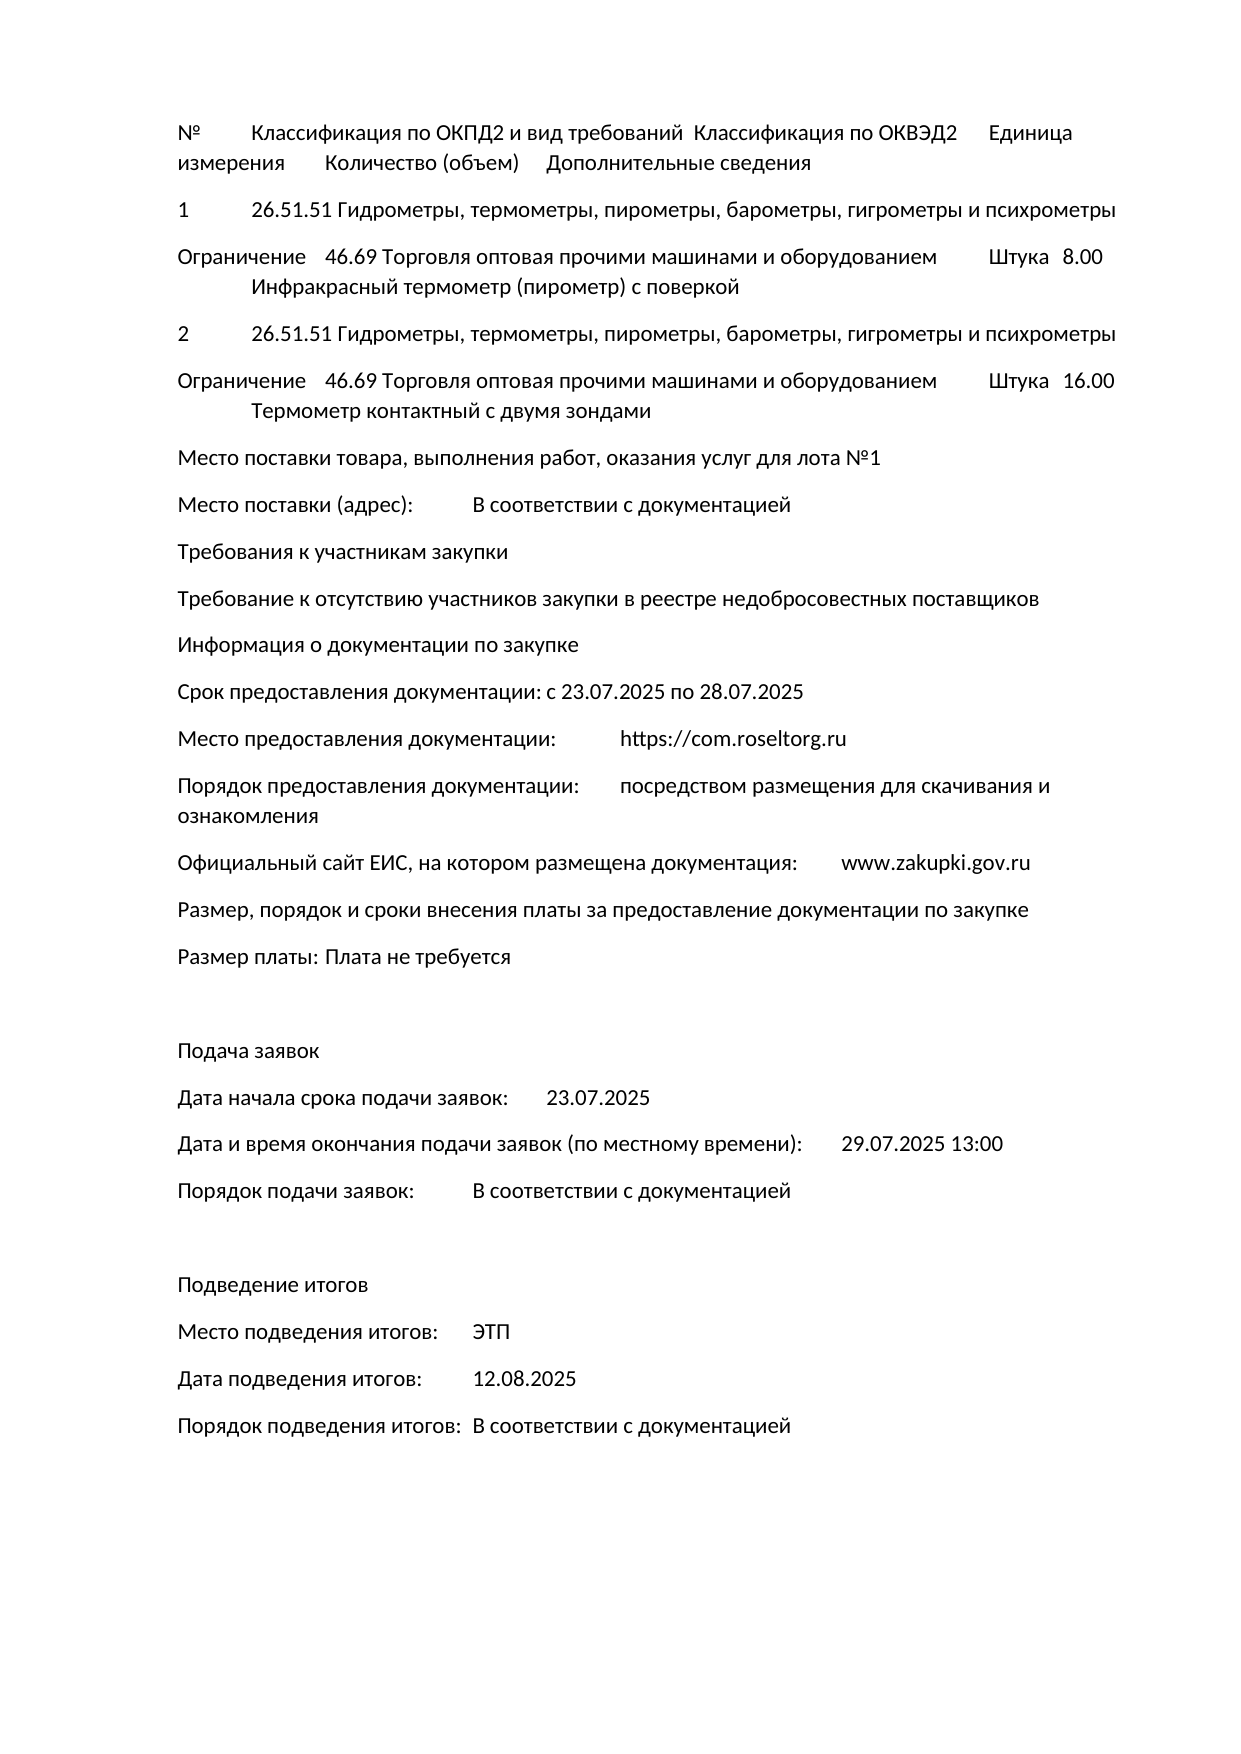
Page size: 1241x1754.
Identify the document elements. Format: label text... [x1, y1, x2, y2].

text Дата начала срока подачи заявок: 23.07.2025 [177, 1083, 1152, 1111]
text Ограничение 46.69 Торговля оптовая прочими машинами и оборудованием Штука 16.00 Термометр контактный с двумя зондами [177, 366, 1152, 424]
text 1 26.51.51 Гидрометры, термометры, пирометры, барометры, гигрометры и психрометры [177, 195, 1152, 223]
text Место предоставления документации: https://com.roseltorg.ru [177, 724, 1152, 752]
text Требования к участникам закупки [177, 537, 1152, 565]
text Ограничение 46.69 Торговля оптовая прочими машинами и оборудованием Штука 8.00 Инфракрасный термометр (пирометр) с поверкой [177, 242, 1152, 300]
text Место поставки товара, выполнения работ, оказания услуг для лота №1 [177, 443, 1152, 471]
text Порядок подачи заявок: В соответствии с документацией [177, 1176, 1152, 1204]
text Место подведения итогов: ЭТП [177, 1317, 1152, 1345]
text Порядок предоставления документации: посредством размещения для скачивания и ознакомления [177, 771, 1152, 829]
text Требование к отсутствию участников закупки в реестре недобросовестных поставщиков [177, 584, 1152, 612]
text Дата и время окончания подачи заявок (по местному времени): 29.07.2025 13:00 [177, 1129, 1152, 1158]
text Подача заявок [177, 1036, 1152, 1064]
text № Классификация по ОКПД2 и вид требований Классификация по ОКВЭД2 Единица измерения Количество (объем) Дополнительные сведения [177, 118, 1152, 176]
text Размер, порядок и сроки внесения платы за предоставление документации по закупке [177, 895, 1152, 923]
text Порядок подведения итогов: В соответствии с документацией [177, 1411, 1152, 1439]
text Подведение итогов [177, 1270, 1152, 1298]
text Срок предоставления документации: с 23.07.2025 по 28.07.2025 [177, 677, 1152, 706]
text Место поставки (адрес): В соответствии с документацией [177, 490, 1152, 518]
text Дата подведения итогов: 12.08.2025 [177, 1364, 1152, 1392]
text Официальный сайт ЕИС, на котором размещена документация: www.zakupki.gov.ru [177, 848, 1152, 876]
text 2 26.51.51 Гидрометры, термометры, пирометры, барометры, гигрометры и психрометры [177, 319, 1152, 347]
text Информация о документации по закупке [177, 631, 1152, 659]
text Размер платы: Плата не требуется [177, 942, 1152, 970]
